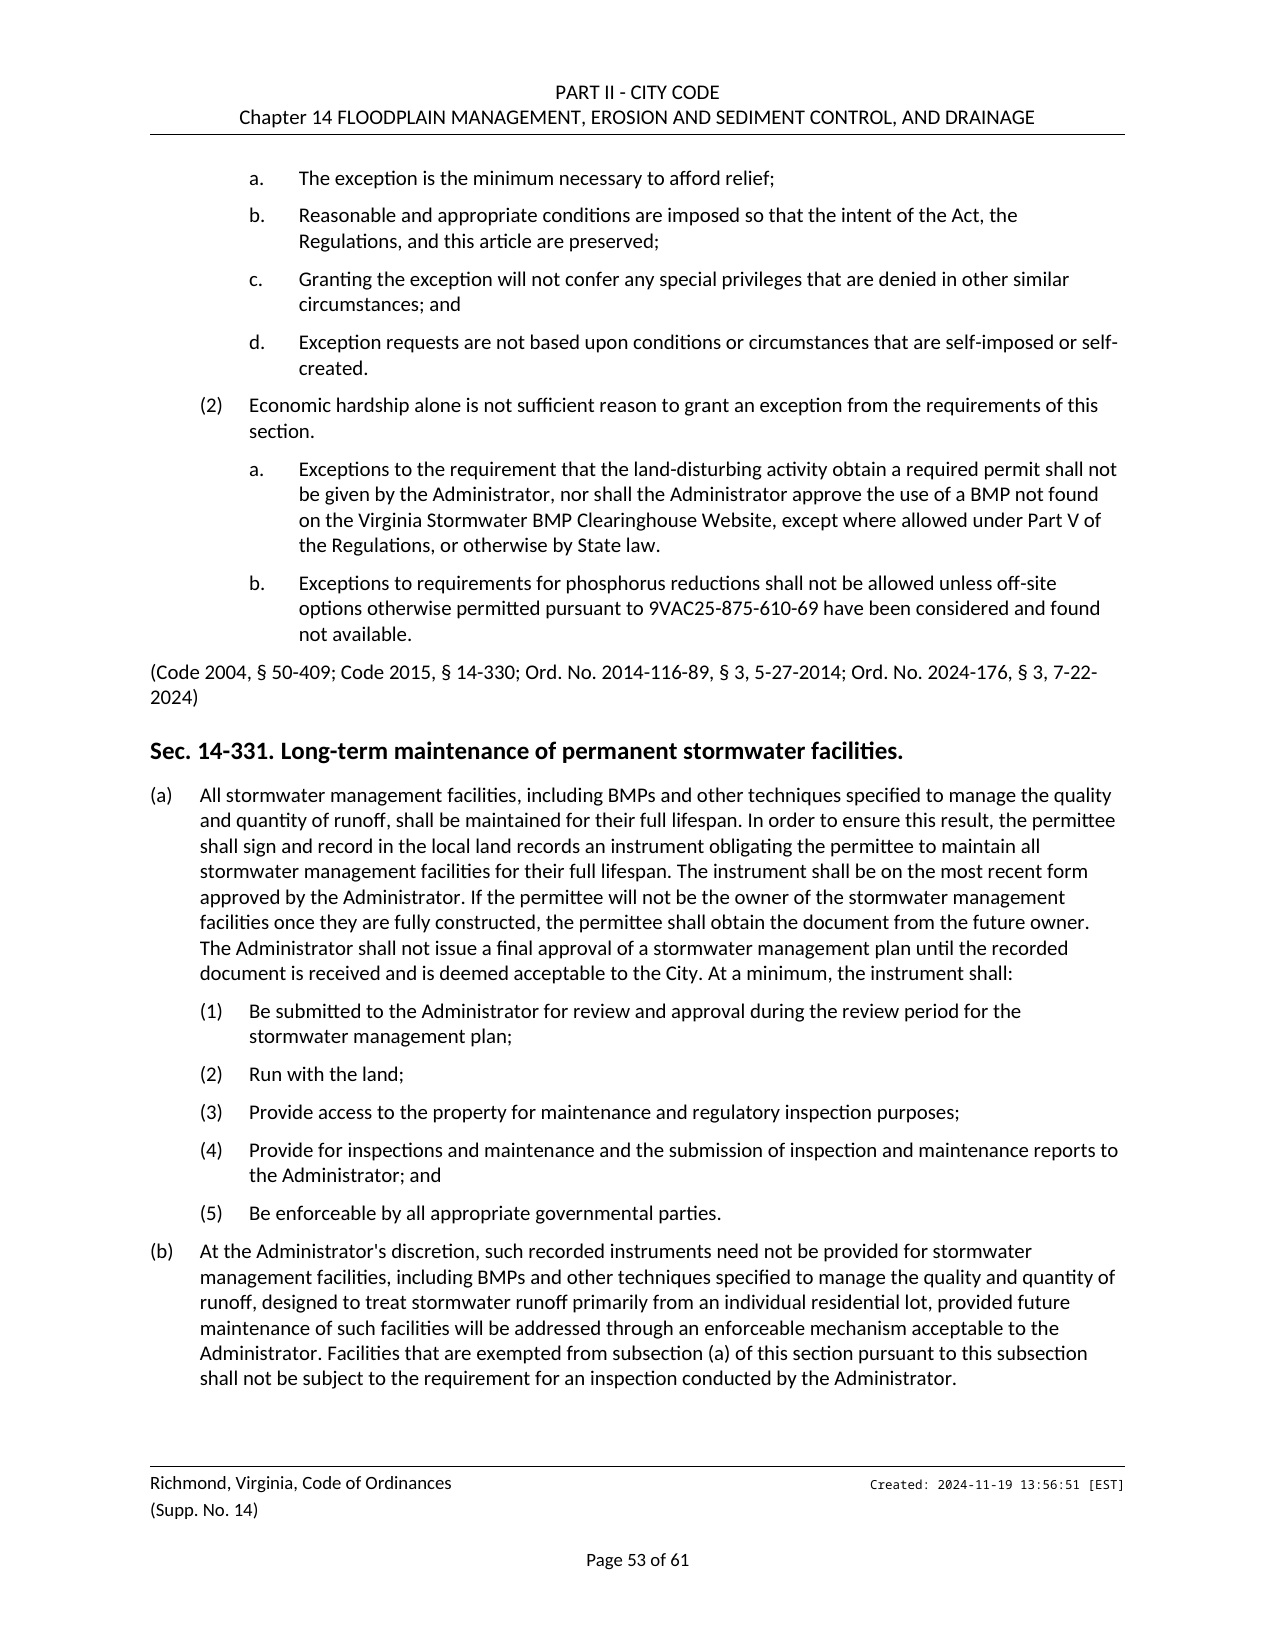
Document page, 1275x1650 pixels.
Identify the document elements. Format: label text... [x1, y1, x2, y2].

list (b) At the Administrator's discretion, such recorded instruments need not be provided for stormwater management facilities, including BMPs and other techniques specified to manage the quality and quantity of runoff, designed to treat stormwater runoff primarily from an individual residential lot, provided future maintenance of such facilities will be addressed through an enforceable mechanism acceptable to the Administrator. Facilities that are exempted from subsection (a) of this section pursuant to this subsection shall not be subject to the requirement for an inspection conducted by the Administrator. [150, 1238, 1125, 1391]
list a. The exception is the minimum necessary to afford relief; [249, 165, 1125, 190]
list c. Granting the exception will not confer any special privileges that are denied in other similar circumstances; and [249, 266, 1125, 317]
list b. Reasonable and appropriate conditions are imposed so that the intent of the Act, the Regulations, and this article are preserved; [249, 203, 1125, 253]
list (3) Provide access to the property for maintenance and regulatory inspection purposes; [199, 1099, 1125, 1125]
text (Code 2004, § 50-409; Code 2015, § 14-330; Ord. No. 2014-116-89, § 3, 5-27-2014; Ord. No. 2024-176, § 3, 7-22-2024) [150, 659, 1125, 710]
list b. Exceptions to requirements for phosphorus reductions shall not be allowed unless off-site options otherwise permitted pursuant to 9VAC25-875-610-69 have been considered and found not available. [249, 570, 1125, 646]
list d. Exception requests are not based upon conditions or circumstances that are self-imposed or self-created. [249, 329, 1125, 380]
list (1) Be submitted to the Administrator for review and approval during the review period for the stormwater management plan; [199, 998, 1125, 1049]
list a. Exceptions to the requirement that the land-disturbing activity obtain a required permit shall not be given by the Administrator, nor shall the Administrator approve the use of a BMP not found on the Virginia Stormwater BMP Clearinghouse Website, except where allowed under Part V of the Regulations, or otherwise by State law. [249, 456, 1125, 558]
list (5) Be enforceable by all appropriate governmental parties. [199, 1201, 1125, 1226]
list (2) Run with the land; [199, 1061, 1125, 1087]
list (2) Economic hardship alone is not sufficient reason to grant an exception from the requirements of this section. [199, 393, 1125, 443]
text Sec. 14-331. Long-term maintenance of permanent stormwater facilities. [150, 735, 1125, 765]
list (4) Provide for inspections and maintenance and the submission of inspection and maintenance reports to the Administrator; and [199, 1137, 1125, 1188]
list (a) All stormwater management facilities, including BMPs and other techniques specified to manage the quality and quantity of runoff, shall be maintained for their full lifespan. In order to ensure this result, the permittee shall sign and record in the local land records an instrument obligating the permittee to maintain all stormwater management facilities for their full lifespan. The instrument shall be on the most recent form approved by the Administrator. If the permittee will not be the owner of the stormwater management facilities once they are fully constructed, the permittee shall obtain the document from the future owner. The Administrator shall not issue a final approval of a stormwater management plan until the recorded document is received and is deemed acceptable to the City. At a minimum, the instrument shall: [150, 782, 1125, 986]
